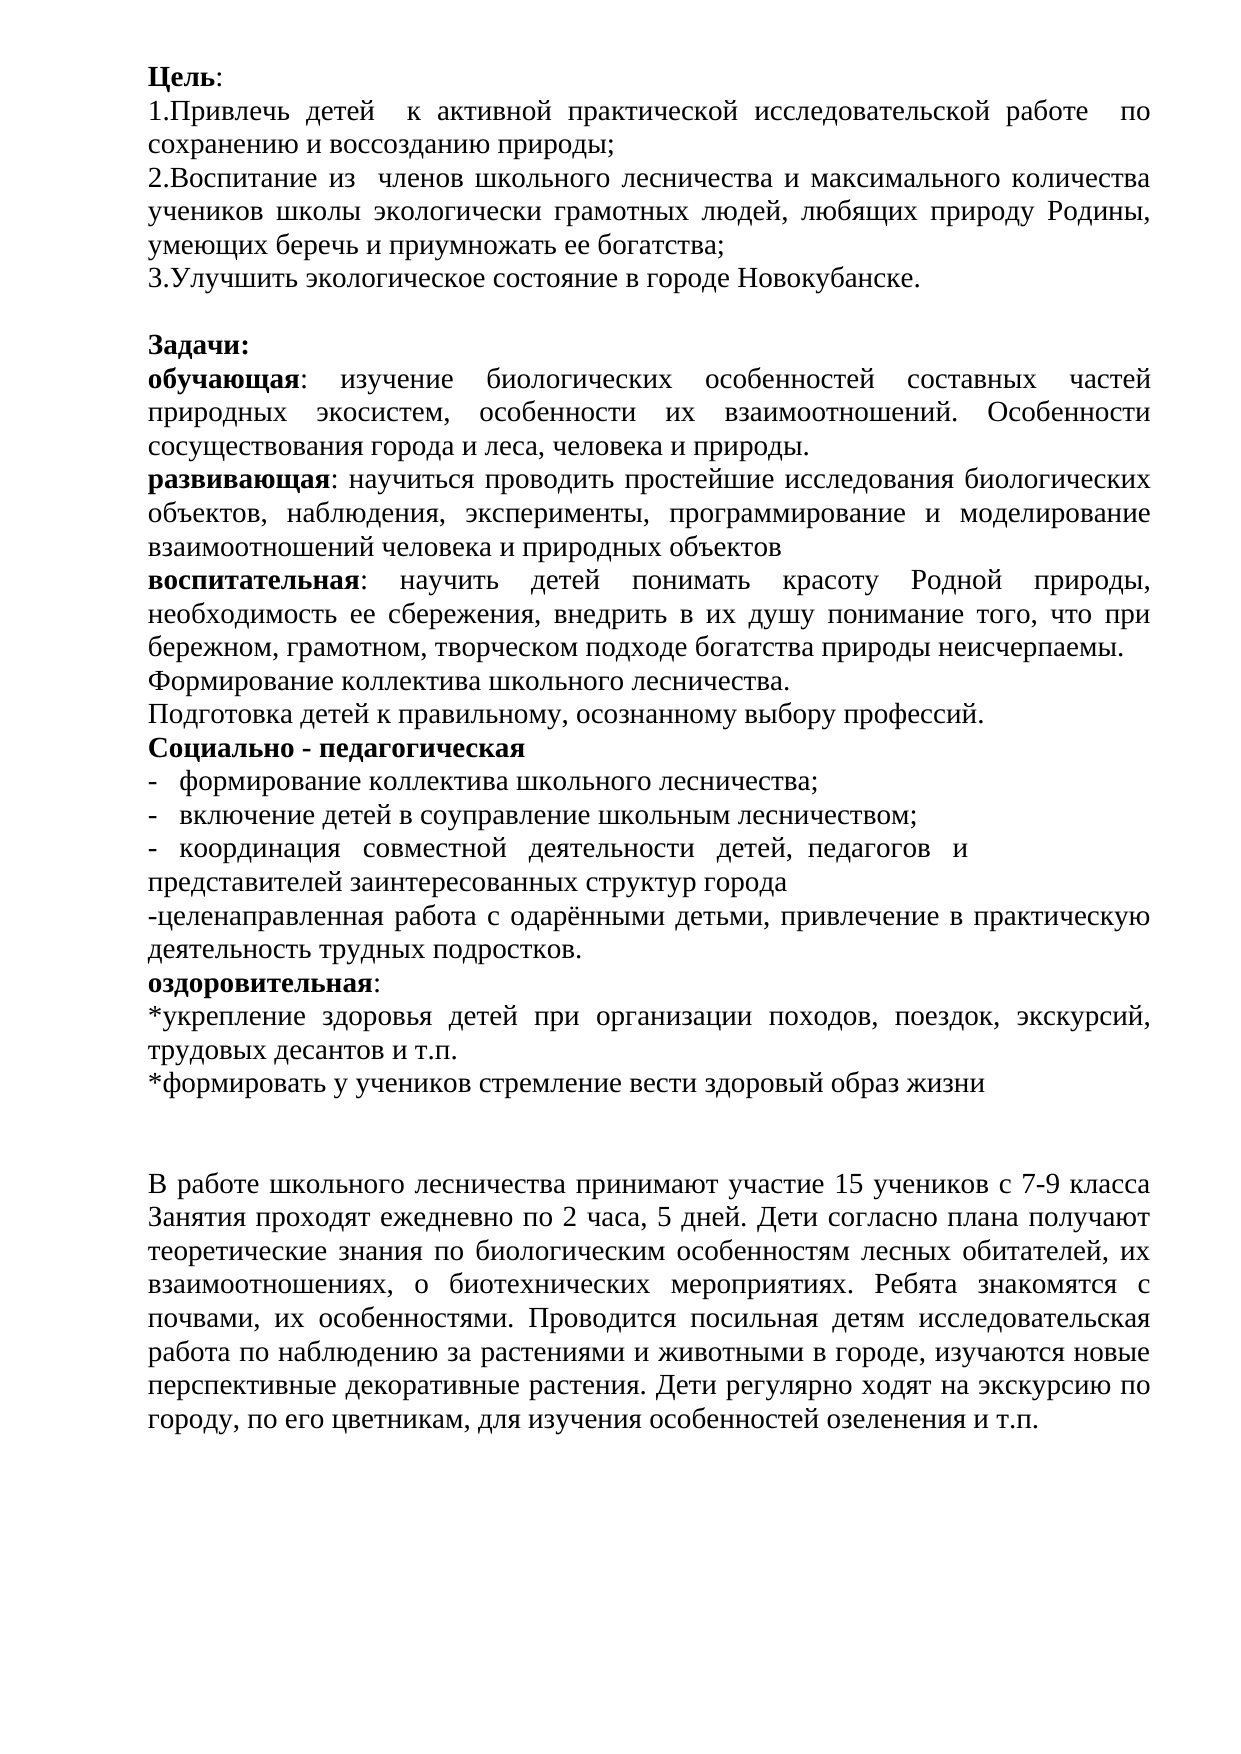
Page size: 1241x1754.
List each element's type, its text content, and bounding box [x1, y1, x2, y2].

text Подготовка детей к правильному, осознанному выбору профессий. [148, 696, 1152, 730]
subtitle Социально - педагогическая [148, 730, 1152, 763]
text 1.Привлечь детей к активной практической исследовательской работе по сохранению и воссозданию природы; [148, 93, 1152, 160]
text Цель: [148, 59, 1152, 93]
text - включение детей в соуправление школьным лесничеством; [148, 797, 1152, 831]
text - координация совместной деятельности детей, педагогов и представителей заинтересованных структур города [148, 831, 1152, 898]
text - формирование коллектива школьного лесничества; [148, 763, 1152, 797]
text 3.Улучшить экологическое состояние в городе Новокубанске. [148, 260, 1152, 294]
text воспитательная: научить детей понимать красоту Родной природы, необходимость ее сбережения, внедрить в их душу понимание того, что при бережном, грамотном, творческом подходе богатства природы неисчерпаемы. [148, 562, 1152, 663]
text оздоровительная: [148, 965, 1152, 998]
text *укрепление здоровья детей при организации походов, поездок, экскурсий, трудовых десантов и т.п. [148, 998, 1152, 1065]
text В работе школьного лесничества принимают участие 15 учеников с 7-9 класса Занятия проходят ежедневно по 2 часа, 5 дней. Дети согласно плана получают теоретические знания по биологическим особенностям лесных обитателей, их взаимоотношениях, о биотехнических мероприятиях. Ребята знакомятся с почвами, их особенностями. Проводится посильная детям исследовательская работа по наблюдению за растениями и животными в городе, изучаются новые перспективные декоративные растения. Дети регулярно ходят на экскурсию по городу, по его цветникам, для изучения особенностей озеленения и т.п. [148, 1166, 1152, 1434]
text Формирование коллектива школьного лесничества. [148, 663, 1152, 696]
text обучающая: изучение биологических особенностей составных частей природных экосистем, особенности их взаимоотношений. Особенности сосуществования города и леса, человека и природы. [148, 361, 1152, 462]
text развивающая: научиться проводить простейшие исследования биологических объектов, наблюдения, эксперименты, программирование и моделирование взаимоотношений человека и природных объектов [148, 462, 1152, 562]
text 2.Воспитание из членов школьного лесничества и максимального количества учеников школы экологически грамотных людей, любящих природу Родины, умеющих беречь и приумножать ее богатства; [148, 160, 1152, 260]
text *формировать у учеников стремление вести здоровый образ жизни [148, 1065, 1152, 1099]
text -целенаправленная работа с одарёнными детьми, привлечение в практическую деятельность трудных подростков. [148, 898, 1152, 965]
text Задачи: [148, 327, 1152, 361]
